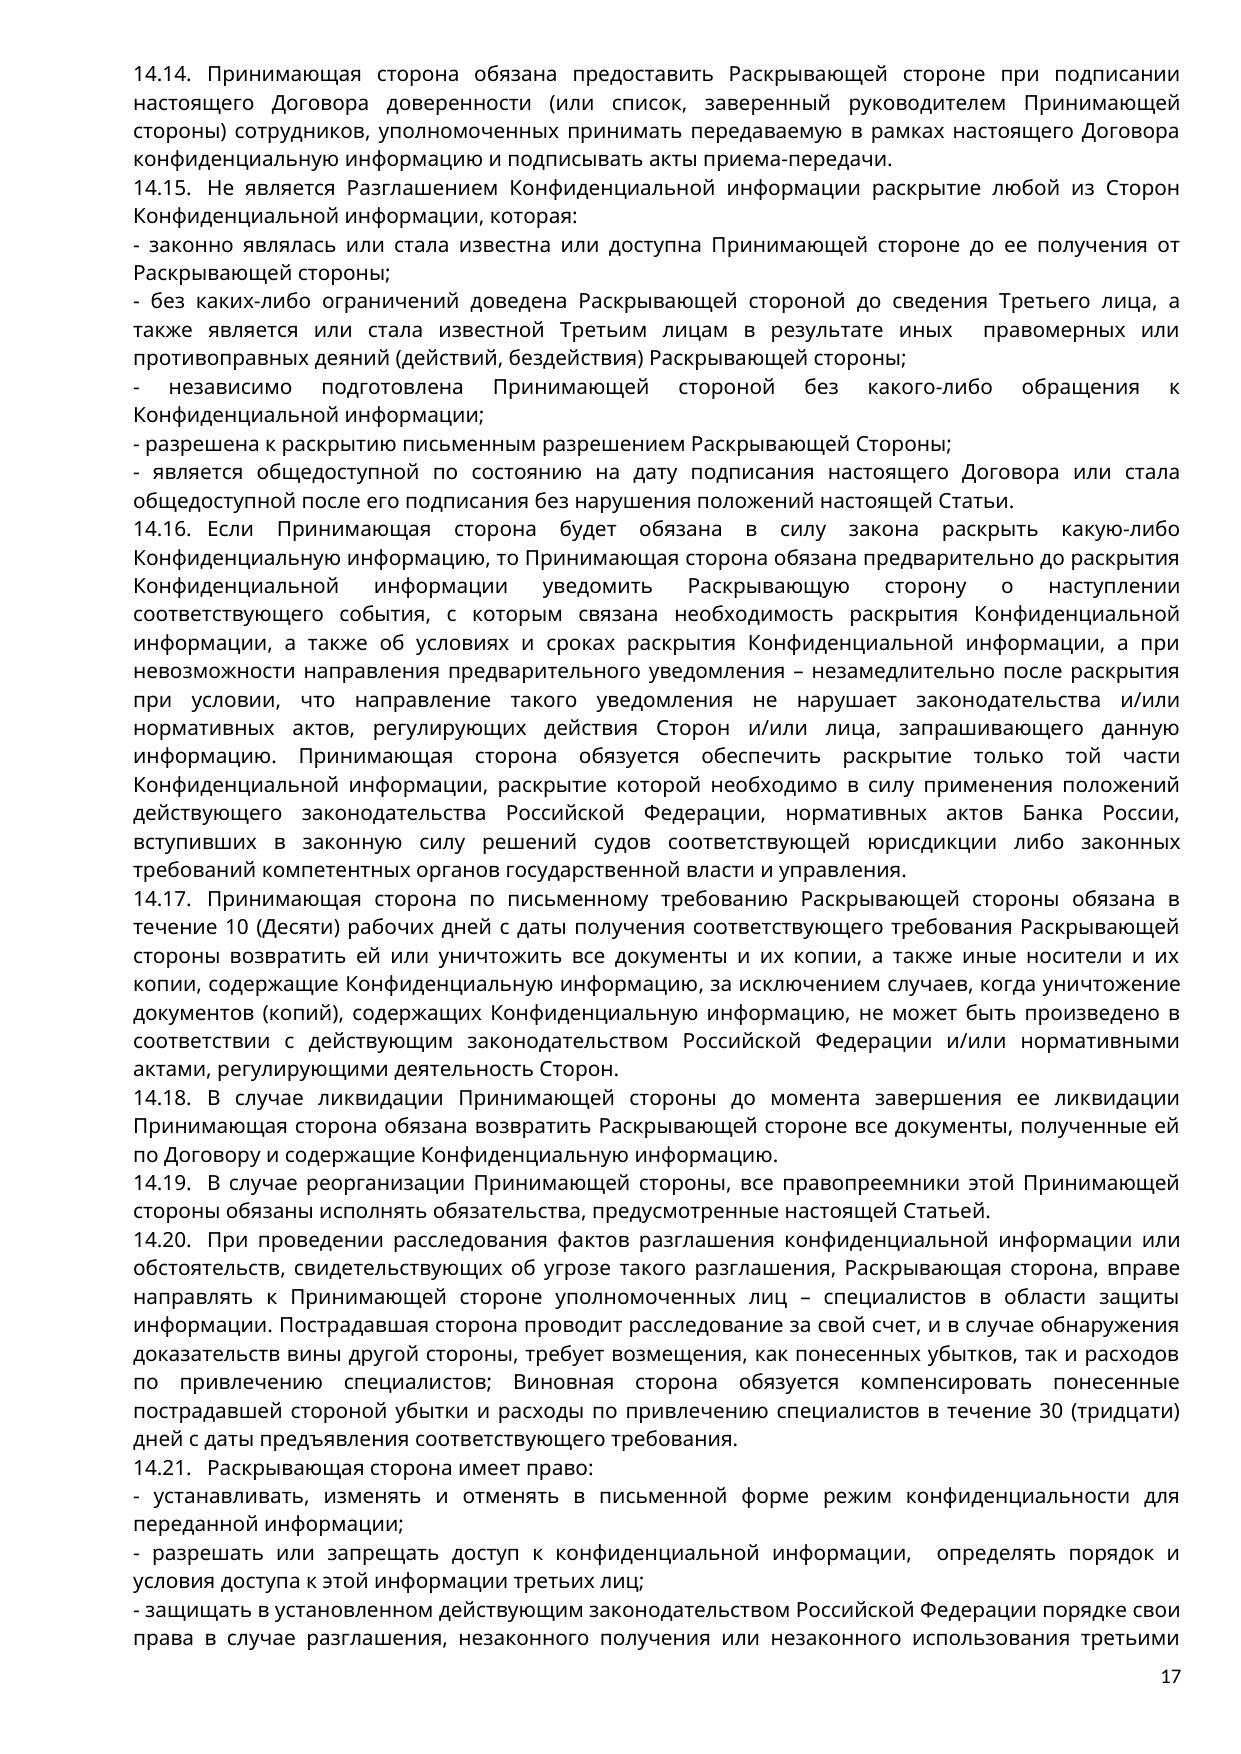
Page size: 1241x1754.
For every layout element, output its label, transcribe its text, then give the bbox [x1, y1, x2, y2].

list При проведении расследования фактов разглашения конфиденциальной информации или обстоятельств, свидетельствующих об угрозе такого разглашения, Раскрывающая сторона, вправе направлять к Принимающей стороне уполномоченных лиц – специалистов в области защиты информации. Пострадавшая сторона проводит расследование за свой счет, и в случае обнаружения доказательств вины другой стороны, требует возмещения, как понесенных убытков, так и расходов по привлечению специалистов; Виновная сторона обязуется компенсировать понесенные пострадавшей стороной убытки и расходы по привлечению специалистов в течение 30 (тридцати) дней с даты предъявления соответствующего требования. [133, 1225, 1181, 1453]
text - независимо подготовлена Принимающей стороной без какого-либо обращения к Конфиденциальной информации; [133, 372, 1181, 429]
list Если Принимающая сторона будет обязана в силу закона раскрыть какую-либо Конфиденциальную информацию, то Принимающая сторона обязана предварительно до раскрытия Конфиденциальной информации уведомить Раскрывающую сторону о наступлении соответствующего события, с которым связана необходимость раскрытия Конфиденциальной информации, а также об условиях и сроках раскрытия Конфиденциальной информации, а при невозможности направления предварительного уведомления – незамедлительно после раскрытия при условии, что направление такого уведомления не нарушает законодательства и/или нормативных актов, регулирующих действия Сторон и/или лица, запрашивающего данную информацию. Принимающая сторона обязуется обеспечить раскрытие только той части Конфиденциальной информации, раскрытие которой необходимо в силу применения положений действующего законодательства Российской Федерации, нормативных актов Банка России, вступивших в законную силу решений судов соответствующей юрисдикции либо законных требований компетентных органов государственной власти и управления. [133, 514, 1181, 884]
text - устанавливать, изменять и отменять в письменной форме режим конфиденциальности для переданной информации; [133, 1481, 1181, 1538]
text - разрешать или запрещать доступ к конфиденциальной информации, определять порядок и условия доступа к этой информации третьих лиц; [133, 1538, 1181, 1595]
list Не является Разглашением Конфиденциальной информации раскрытие любой из Сторон Конфиденциальной информации, которая: [133, 173, 1181, 230]
text - без каких-либо ограничений доведена Раскрывающей стороной до сведения Третьего лица, а также является или стала известной Третьим лицам в результате иных правомерных или противоправных деяний (действий, бездействия) Раскрывающей стороны; [133, 287, 1181, 372]
text - является общедоступной по состоянию на дату подписания настоящего Договора или стала общедоступной после его подписания без нарушения положений настоящей Статьи. [133, 457, 1181, 514]
list В случае ликвидации Принимающей стороны до момента завершения ее ликвидации Принимающая сторона обязана возвратить Раскрывающей стороне все документы, полученные ей по Договору и содержащие Конфиденциальную информацию. [133, 1083, 1181, 1168]
list В случае реорганизации Принимающей стороны, все правопреемники этой Принимающей стороны обязаны исполнять обязательства, предусмотренные настоящей Статьей. [133, 1168, 1181, 1225]
list Принимающая сторона обязана предоставить Раскрывающей стороне при подписании настоящего Договора доверенности (или список, заверенный руководителем Принимающей стороны) сотрудников, уполномоченных принимать передаваемую в рамках настоящего Договора конфиденциальную информацию и подписывать акты приема-передачи. [133, 59, 1181, 173]
text - законно являлась или стала известна или доступна Принимающей стороне до ее получения от Раскрывающей стороны; [133, 230, 1181, 287]
list Раскрывающая сторона имеет право: [133, 1453, 1181, 1481]
list Принимающая сторона по письменному требованию Раскрывающей стороны обязана в течение 10 (Десяти) рабочих дней с даты получения соответствующего требования Раскрывающей стороны возвратить ей или уничтожить все документы и их копии, а также иные носители и их копии, содержащие Конфиденциальную информацию, за исключением случаев, когда уничтожение документов (копий), содержащих Конфиденциальную информацию, не может быть произведено в соответствии с действующим законодательством Российской Федерации и/или нормативными актами, регулирующими деятельность Сторон. [133, 884, 1181, 1083]
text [133, 1595, 1181, 1652]
text - разрешена к раскрытию письменным разрешением Раскрывающей Стороны; [133, 429, 1181, 457]
